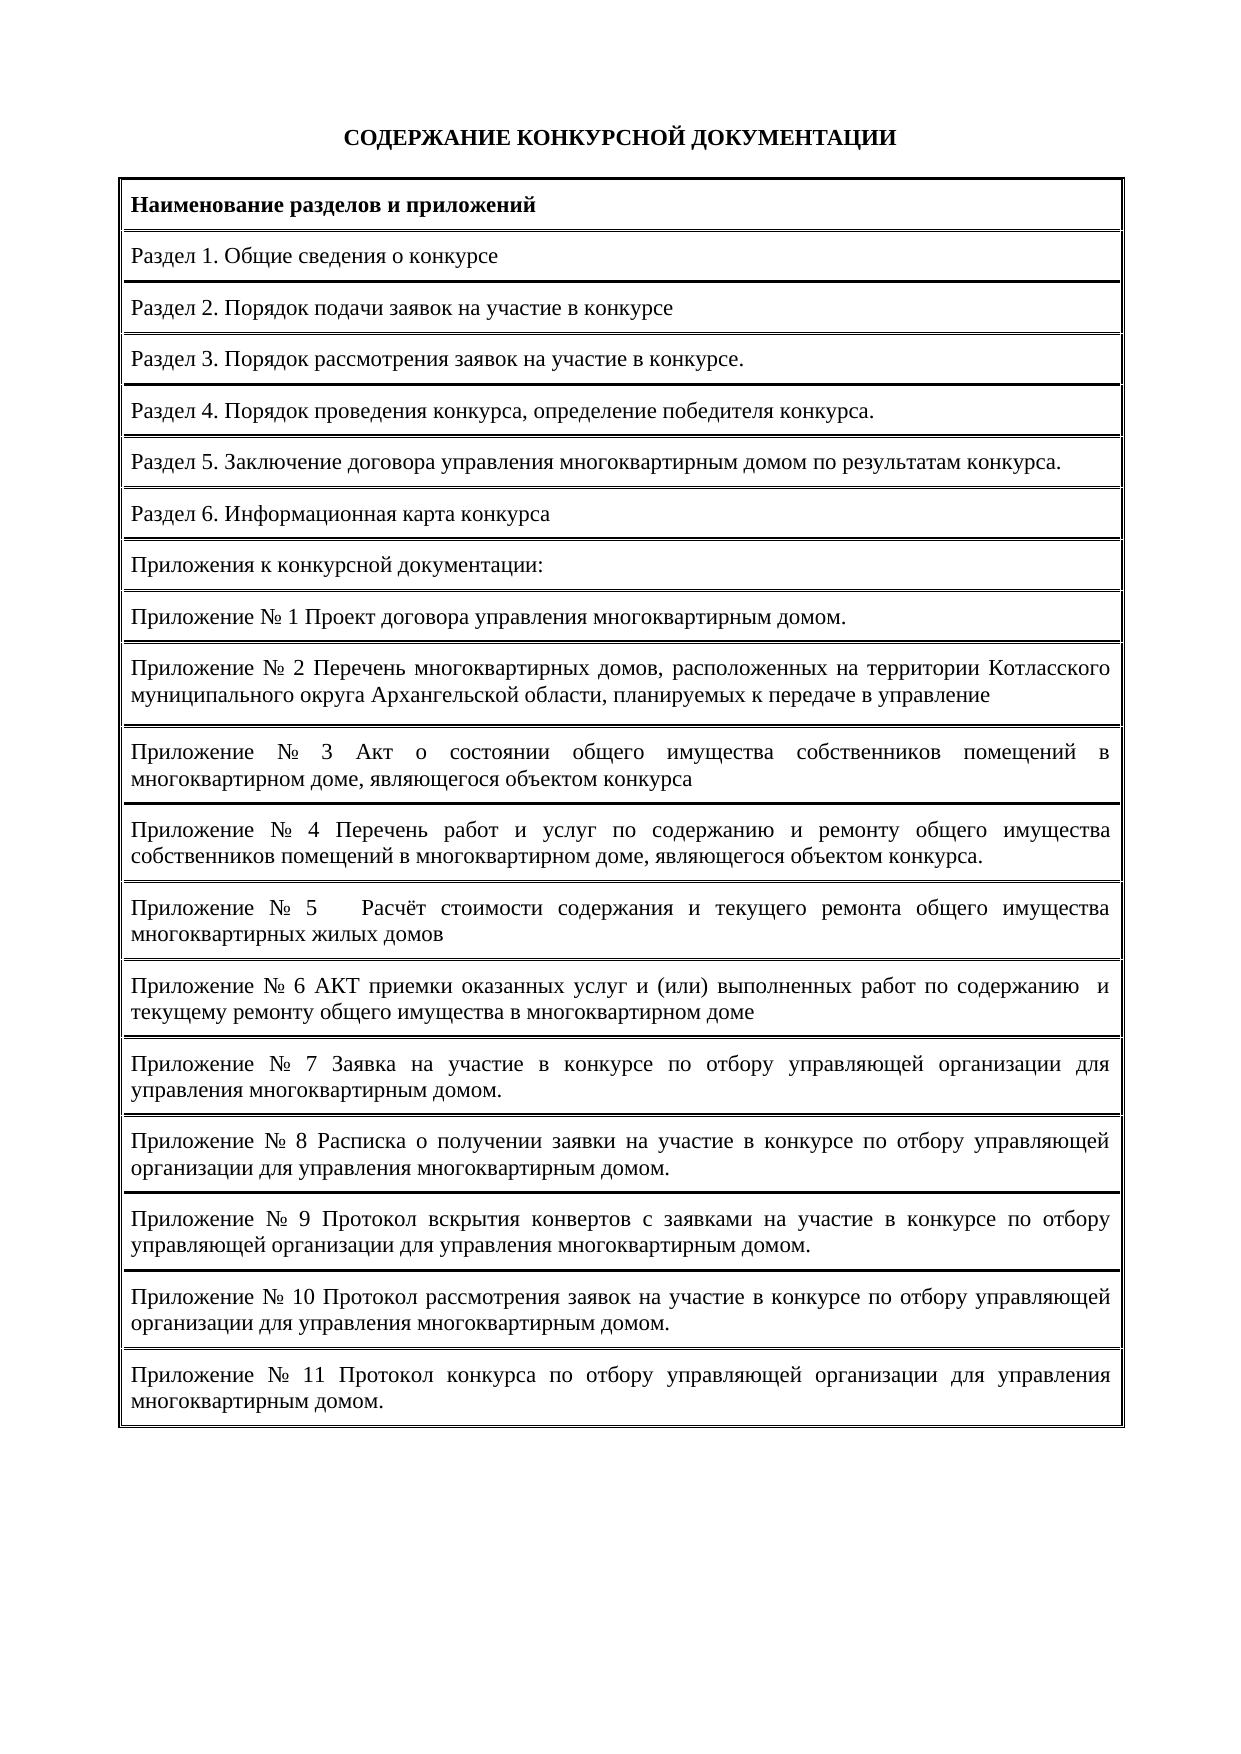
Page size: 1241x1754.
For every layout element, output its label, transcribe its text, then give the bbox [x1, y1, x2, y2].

table_header Наименование разделов и приложений [122, 180, 1121, 228]
table_cell Приложение № 2 Перечень многоквартирных домов, расположенных на территории Котласского муниципального округа Архангельской области, планируемых к передаче в управление [122, 640, 1122, 724]
table_cell Приложения к конкурсной документации: [122, 537, 1122, 589]
table_cell Приложение № 6 АКТ приемки оказанных услуг и (или) выполненных работ по содержанию и текущему ремонту общего имущества в многоквартирном доме [120, 958, 1123, 1035]
text СОДЕРЖАНИЕ КОНКУРСНОЙ ДОКУМЕНТАЦИИ [118, 124, 1122, 151]
table_cell Раздел 1. Общие сведения о конкурсе [122, 229, 1122, 280]
table_cell Приложение № 7 Заявка на участие в конкурсе по отбору управляющей организации для управления многоквартирным домом. [122, 1035, 1122, 1113]
table_cell Приложение № 5 Расчёт стоимости содержания и текущего ремонта общего имущества многоквартирных жилых домов [120, 880, 1123, 958]
table_cell Приложение № 3 Акт о состоянии общего имущества собственников помещений в многоквартирном доме, являющегося объектом конкурса [122, 724, 1122, 802]
table_cell Приложение № 4 Перечень работ и услуг по содержанию и ремонту общего имущества собственников помещений в многоквартирном доме, являющегося объектом конкурса. [122, 802, 1121, 880]
table_cell Раздел 6. Информационная карта конкурса [120, 486, 1123, 537]
table_cell Приложение № 9 Протокол вскрытия конвертов с заявками на участие в конкурсе по отбору управляющей организации для управления многоквартирным домом. [122, 1191, 1121, 1269]
table_cell Раздел 5. Заключение договора управления многоквартирным домом по результатам конкурса. [122, 434, 1122, 486]
table_cell Приложение № 1 Проект договора управления многоквартирным домом. [120, 589, 1123, 640]
table_cell Приложение № 10 Протокол рассмотрения заявок на участие в конкурсе по отбору управляющей организации для управления многоквартирным домом. [122, 1269, 1121, 1347]
table_cell Раздел 3. Порядок рассмотрения заявок на участие в конкурсе. [122, 331, 1122, 383]
table_cell Раздел 2. Порядок подачи заявок на участие в конкурсе [122, 280, 1121, 331]
table_cell Приложение № 8 Расписка о получении заявки на участие в конкурсе по отбору управляющей организации для управления многоквартирным домом. [122, 1113, 1122, 1191]
table_cell Раздел 4. Порядок проведения конкурса, определение победителя конкурса. [120, 383, 1123, 434]
table_cell Приложение № 11 Протокол конкурса по отбору управляющей организации для управления многоквартирным домом. [120, 1347, 1123, 1424]
